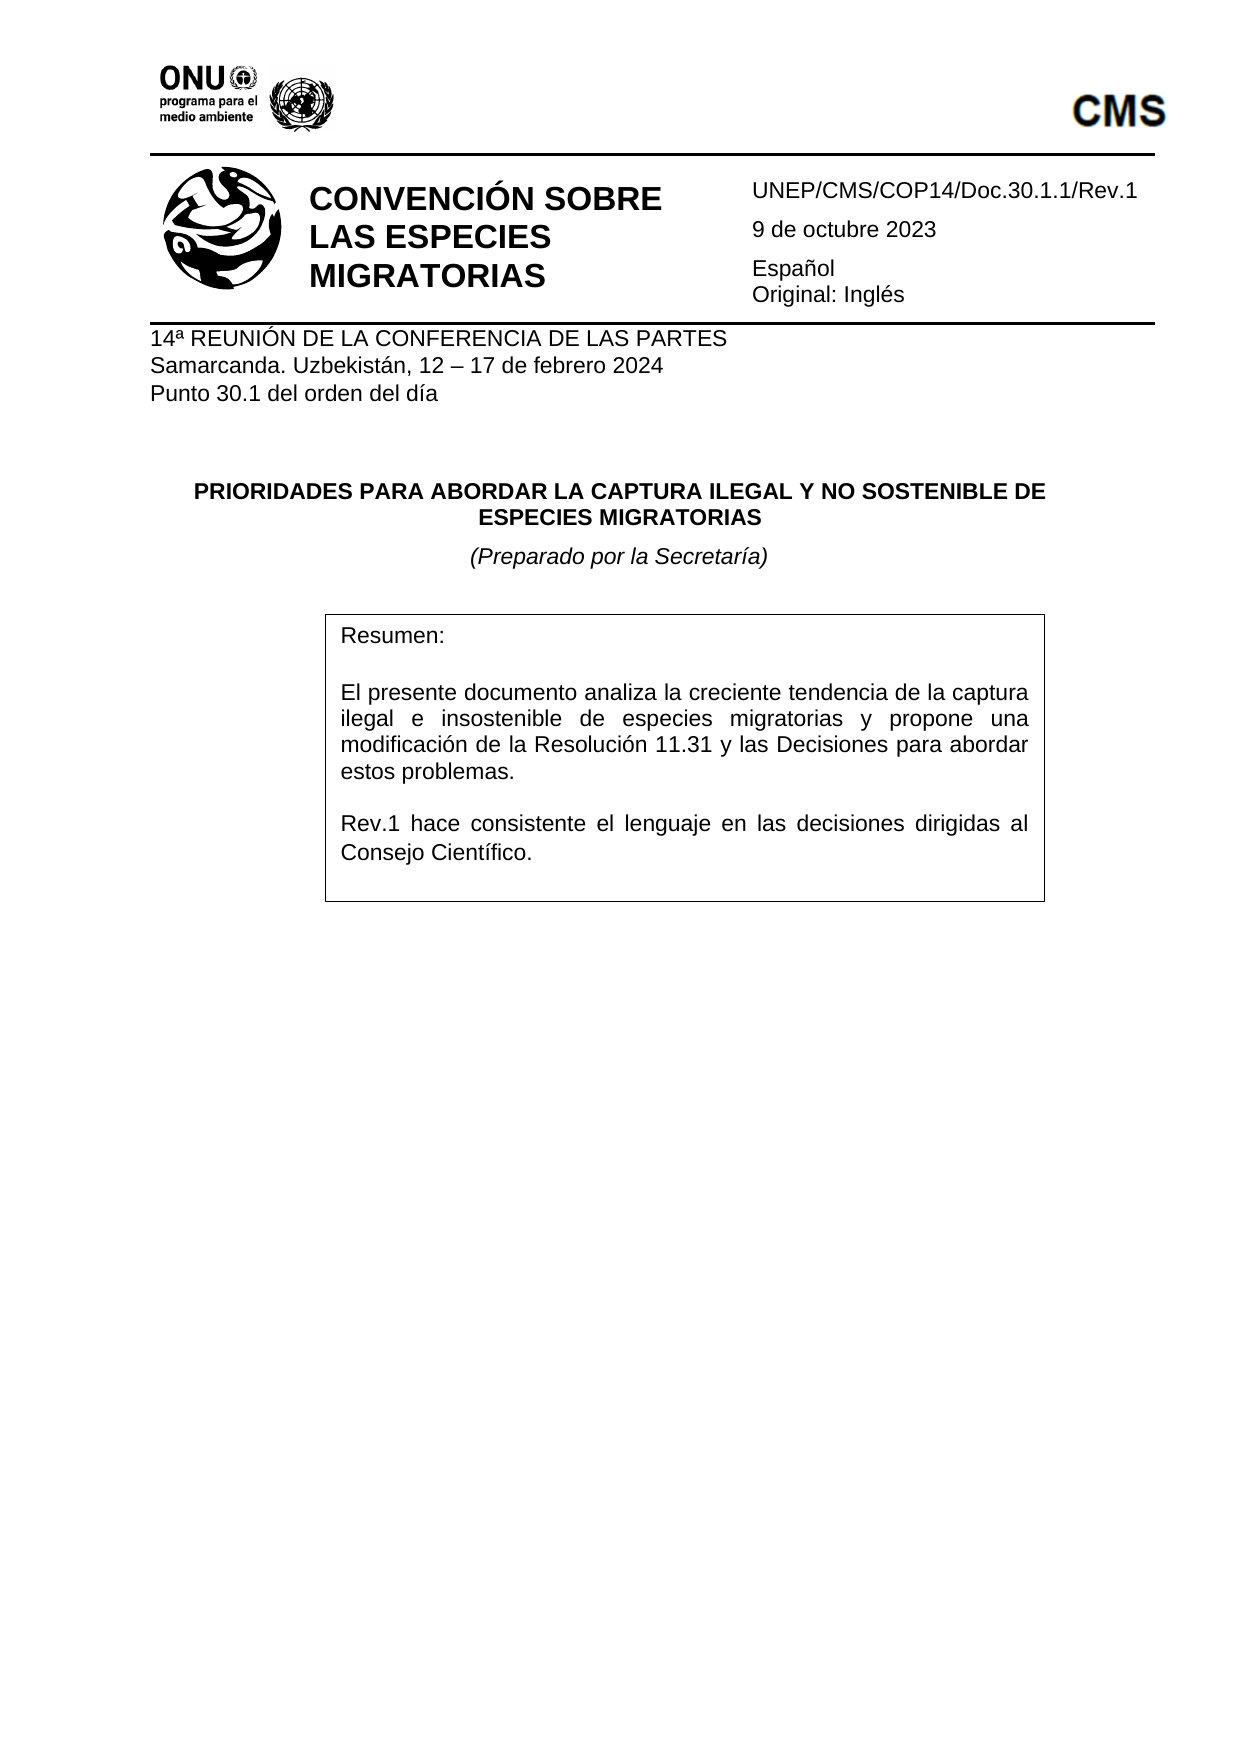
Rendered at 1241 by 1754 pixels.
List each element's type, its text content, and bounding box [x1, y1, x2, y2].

table_header CONVENCIÓN SOBRE LAS ESPECIES MIGRATORIAS [309, 156, 741, 322]
text Punto 30.1 del orden del día [150, 380, 1090, 406]
text PRIORIDADES PARA ABORDAR LA CAPTURA ILEGAL Y NO SOSTENIBLE DE [150, 478, 1090, 504]
table_header UNEP/CMS/COP14/Doc.30.1.1/Rev.1 9 de octubre 2023 Español Original: Inglés [741, 156, 1155, 322]
text 14ª REUNIÓN DE LA CONFERENCIA DE LAS PARTES [150, 325, 1090, 352]
picture [148, 32, 264, 149]
picture [1070, 87, 1167, 131]
text (Preparado por la Secretaría) [150, 543, 1090, 569]
table_header [150, 156, 309, 322]
text Samarcanda. Uzbekistán, 12 – 17 de febrero 2024 [150, 353, 1090, 378]
text ESPECIES MIGRATORIAS [150, 504, 1090, 531]
